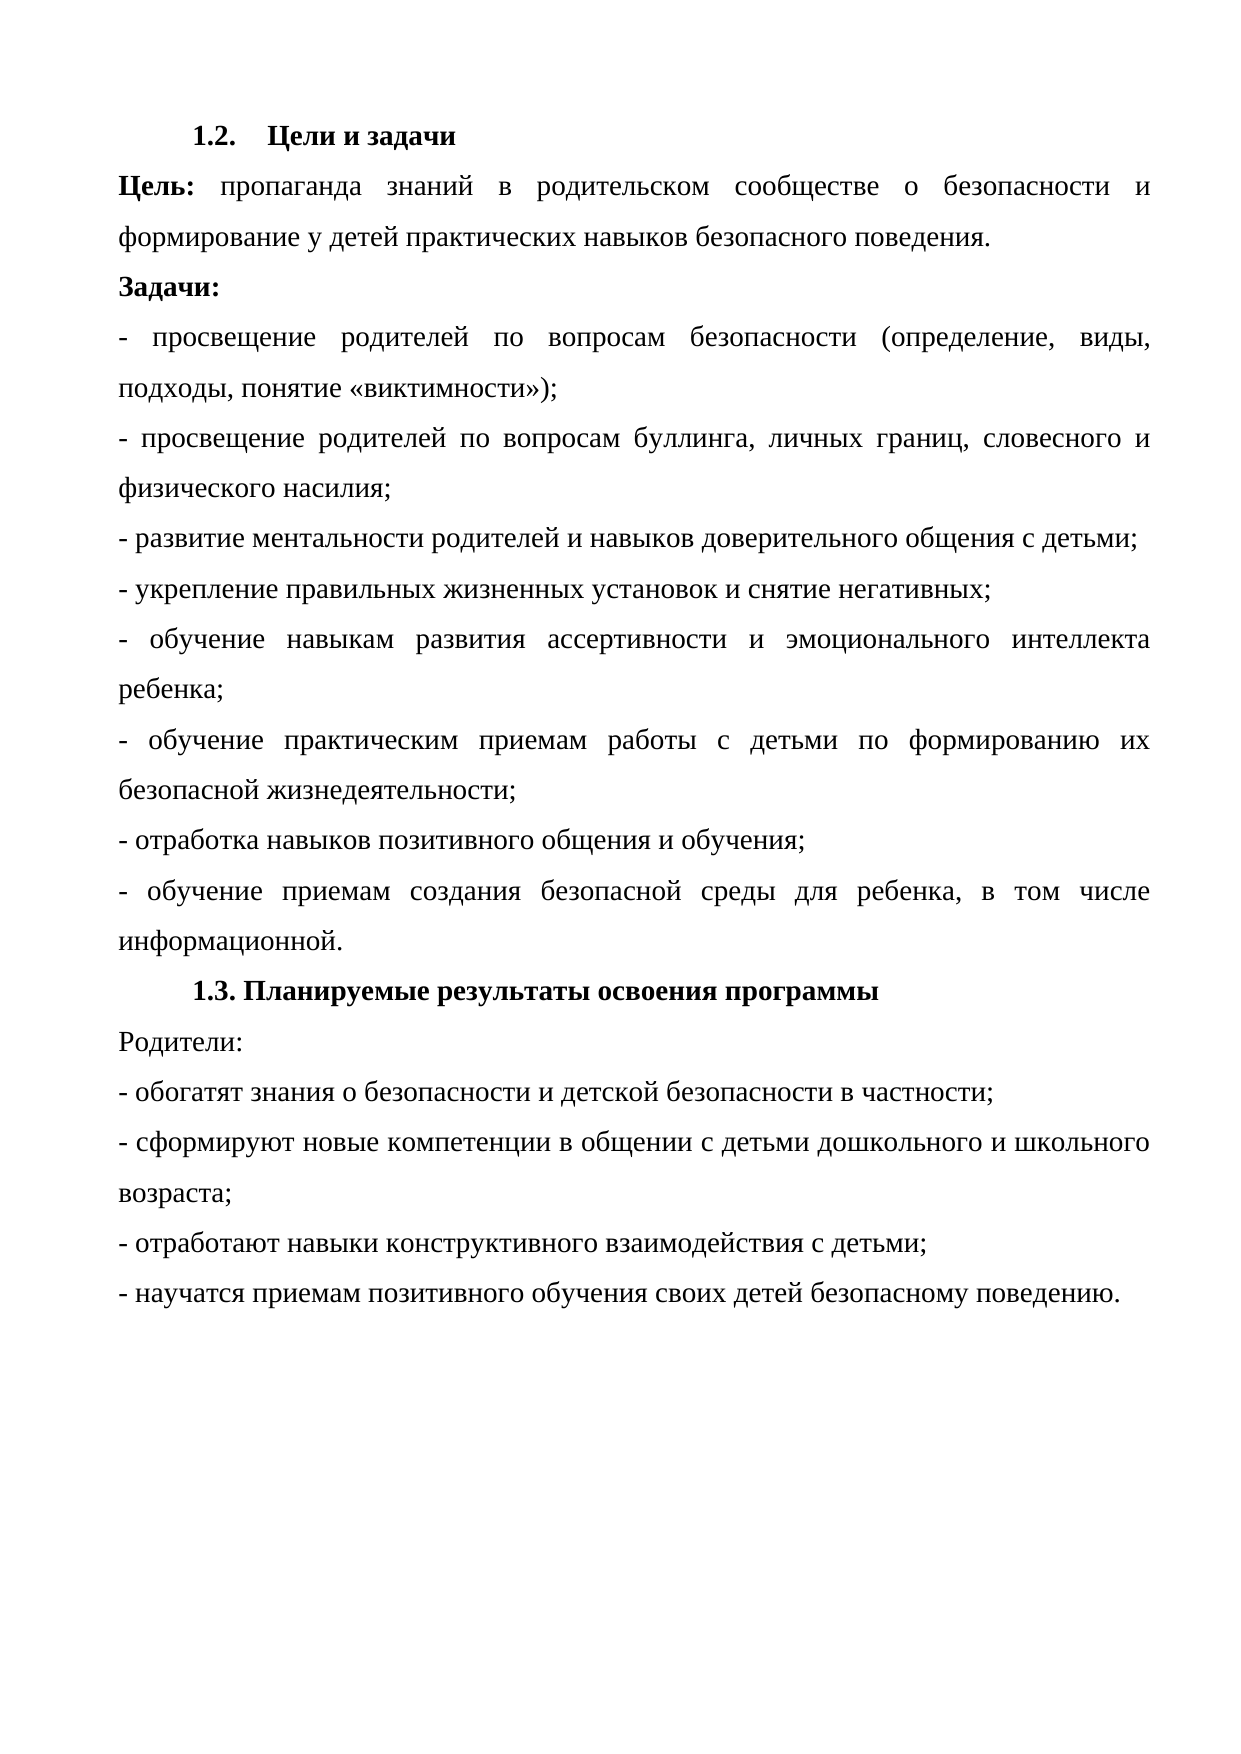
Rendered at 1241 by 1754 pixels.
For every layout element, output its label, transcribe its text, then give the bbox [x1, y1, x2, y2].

text - научатся приемам позитивного обучения своих детей безопасному поведению. [118, 1275, 1152, 1309]
text Цель: пропаганда знаний в родительском сообществе о безопасности и формирование у детей практических навыков безопасного поведения. [118, 168, 1152, 252]
text - отработка навыков позитивного общения и обучения; [118, 822, 1152, 856]
text - обучение приемам создания безопасной среды для ребенка, в том числе информационной. [118, 873, 1152, 957]
text - обучение практическим приемам работы с детьми по формированию их безопасной жизнедеятельности; [118, 722, 1152, 806]
text Задачи: [118, 269, 1152, 303]
text - просвещение родителей по вопросам буллинга, личных границ, словесного и физического насилия; [118, 420, 1152, 504]
text - отработают навыки конструктивного взаимодействия с детьми; [118, 1225, 1152, 1258]
list Цели и задачи [192, 118, 1152, 152]
text - обучение навыкам развития ассертивности и эмоционального интеллекта ребенка; [118, 621, 1152, 705]
text - обогатят знания о безопасности и детской безопасности в частности; [118, 1074, 1152, 1108]
text - просвещение родителей по вопросам безопасности (определение, виды, подходы, понятие «виктимности»); [118, 319, 1152, 403]
text 1.3. Планируемые результаты освоения программы [118, 973, 1152, 1007]
text - сформируют новые компетенции в общении с детьми дошкольного и школьного возраста; [118, 1124, 1152, 1208]
text - укрепление правильных жизненных установок и снятие негативных; [118, 571, 1152, 604]
text Родители: [118, 1024, 1152, 1057]
text - развитие ментальности родителей и навыков доверительного общения с детьми; [118, 521, 1152, 554]
